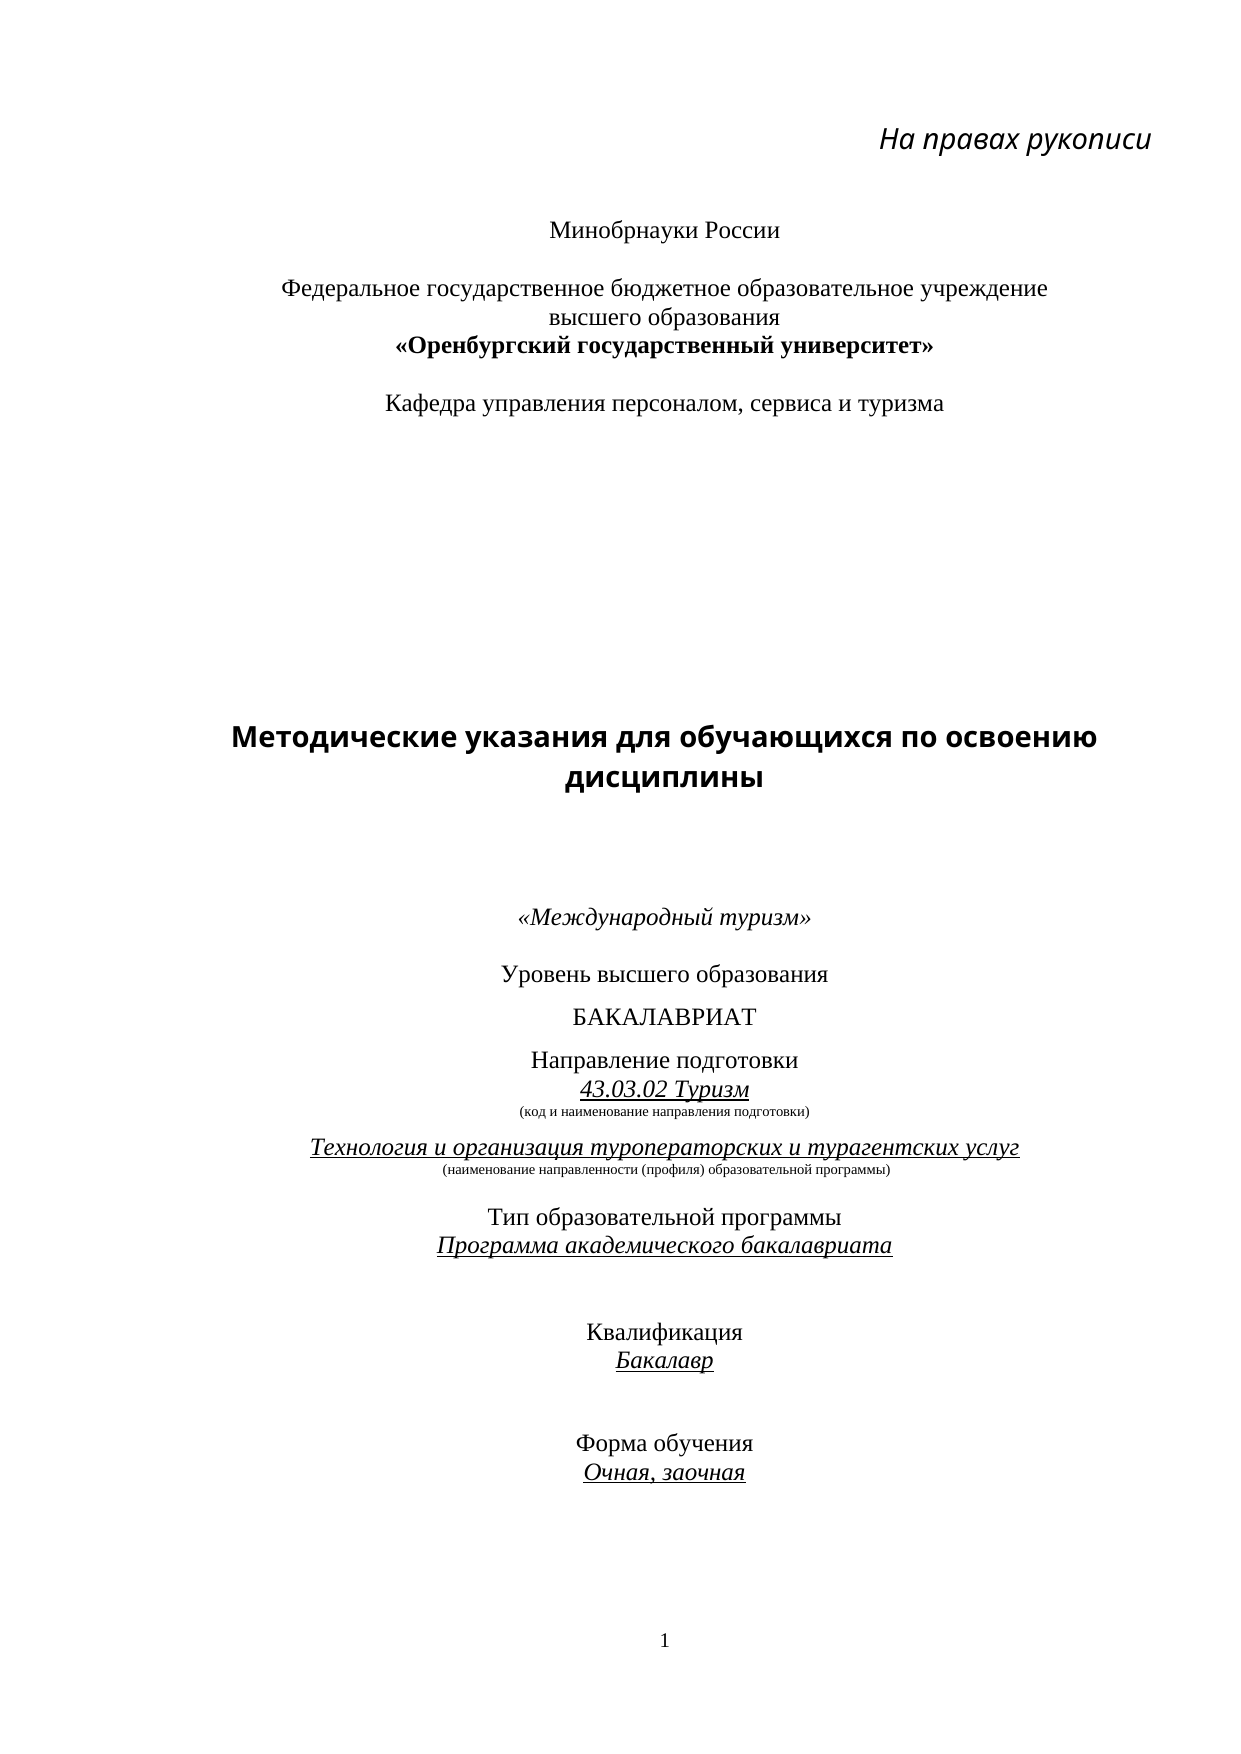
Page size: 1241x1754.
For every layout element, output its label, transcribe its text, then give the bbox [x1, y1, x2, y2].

text Направление подготовки [177, 1046, 1152, 1074]
text (наименование направленности (профиля) образовательной программы) [177, 1161, 1152, 1189]
text Минобрнауки России [177, 215, 1152, 244]
text высшего образования [177, 302, 1152, 330]
text Бакалавр [177, 1346, 1152, 1374]
text Федеральное государственное бюджетное образовательное учреждение [177, 273, 1152, 302]
text На правах рукописи [177, 118, 1152, 158]
text (код и наименование направления подготовки) [177, 1103, 1152, 1132]
text Очная, заочная [177, 1457, 1152, 1486]
text «Международный туризм» [177, 902, 1152, 931]
text «Оренбургский государственный университет» [177, 330, 1152, 359]
text Уровень высшего образования [177, 959, 1152, 988]
text Квалификация [177, 1317, 1152, 1346]
text Кафедра управления персоналом, сервиса и туризма [177, 388, 1152, 417]
text Методические указания для обучающихся по освоению дисциплины [177, 717, 1152, 796]
text БАКАЛАВРИАТ [177, 1002, 1152, 1031]
text 43.03.02 Туризм [177, 1074, 1152, 1103]
text Форма обучения [177, 1428, 1152, 1457]
text Технология и организация туроператорских и турагентских услуг [177, 1132, 1152, 1161]
text Программа академического бакалавриата [177, 1231, 1152, 1259]
text Тип образовательной программы [177, 1202, 1152, 1231]
